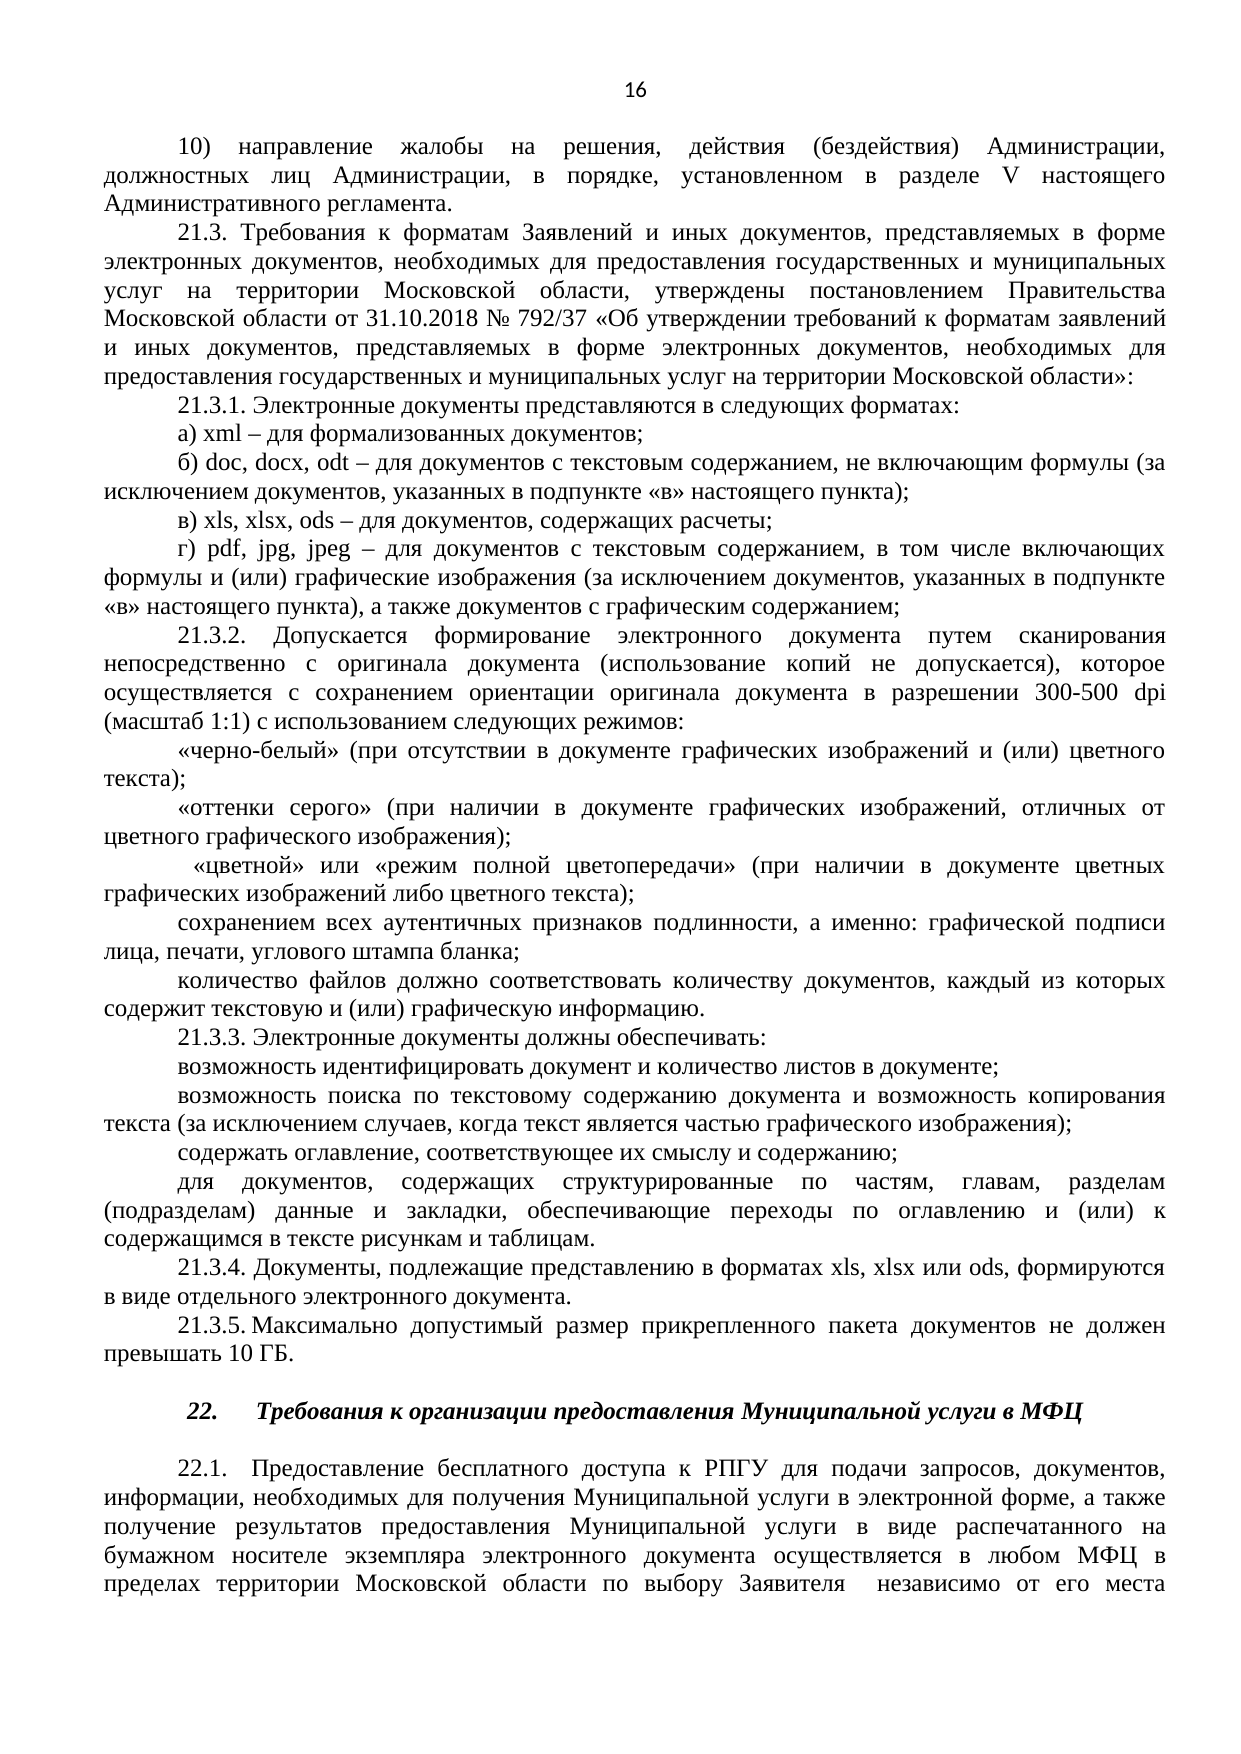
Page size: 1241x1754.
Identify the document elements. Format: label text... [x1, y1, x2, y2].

list в) xls, xlsx, ods – для документов, содержащих расчеты; [103, 505, 1167, 533]
list «черно-белый» (при отсутствии в документе графических изображений и (или) цветного текста); [103, 735, 1167, 792]
list сохранением всех аутентичных признаков подлинности, а именно: графической подписи лица, печати, углового штампа бланка; [103, 907, 1167, 965]
list количество файлов должно соответствовать количеству документов, каждый из которых содержит текстовую и (или) графическую информацию. [103, 965, 1167, 1022]
list «цветной» или «режим полной цветопередачи» (при наличии в документе цветных графических изображений либо цветного текста); [103, 850, 1167, 907]
list 21.3. Требования к форматам Заявлений и иных документов, представляемых в форме электронных документов, необходимых для предоставления государственных и муниципальных услуг на территории Московской области, утверждены постановлением Правительства Московской области от 31.10.2018 № 792/37 «Об утверждении требований к форматам заявлений и иных документов, представляемых в форме электронных документов, необходимых для предоставления государственных и муниципальных услуг на территории Московской области»: [103, 217, 1167, 390]
list возможность поиска по текстовому содержанию документа и возможность копирования текста (за исключением случаев, когда текст является частью графического изображения); [103, 1080, 1167, 1137]
list а) xml – для формализованных документов; [103, 418, 1167, 447]
list 21.3.2. Допускается формирование электронного документа путем сканирования непосредственно с оригинала документа (использование копий не допускается), которое осуществляется с сохранением ориентации оригинала документа в разрешении 300-500 dpi (масштаб 1:1) с использованием следующих режимов: [103, 620, 1167, 735]
list г) pdf, jpg, jpeg – для документов с текстовым содержанием, в том числе включающих формулы и (или) графические изображения (за исключением документов, указанных в подпункте «в» настоящего пункта), а также документов с графическим содержанием; [103, 533, 1167, 620]
list возможность идентифицировать документ и количество листов в документе; [103, 1051, 1167, 1080]
list 21.3.1. Электронные документы представляются в следующих форматах: [103, 390, 1167, 418]
list 21.3.4. Документы, подлежащие представлению в форматах xls, xlsx или ods, формируются в виде отдельного электронного документа. [103, 1252, 1167, 1310]
list 21.3.3. Электронные документы должны обеспечивать: [103, 1022, 1167, 1051]
list Максимально допустимый размер прикрепленного пакета документов не должен превышать 10 ГБ. [103, 1310, 1167, 1367]
list б) doc, docx, odt – для документов с текстовым содержанием, не включающим формулы (за исключением документов, указанных в подпункте «в» настоящего пункта); [103, 447, 1167, 505]
list «оттенки серого» (при наличии в документе графических изображений, отличных от цветного графического изображения); [103, 792, 1167, 850]
list содержать оглавление, соответствующее их смыслу и содержанию; [103, 1137, 1167, 1166]
list 10) направление жалобы на решения, действия (бездействия) Администрации, должностных лиц Администрации, в порядке, установленном в разделе V настоящего Административного регламента. [103, 131, 1167, 217]
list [103, 1453, 1167, 1597]
list для документов, содержащих структурированные по частям, главам, разделам (подразделам) данные и закладки, обеспечивающие переходы по оглавлению и (или) к содержащимся в тексте рисункам и таблицам. [103, 1166, 1167, 1252]
list Требования к организации предоставления Муниципальной услуги в МФЦ [103, 1396, 1167, 1425]
